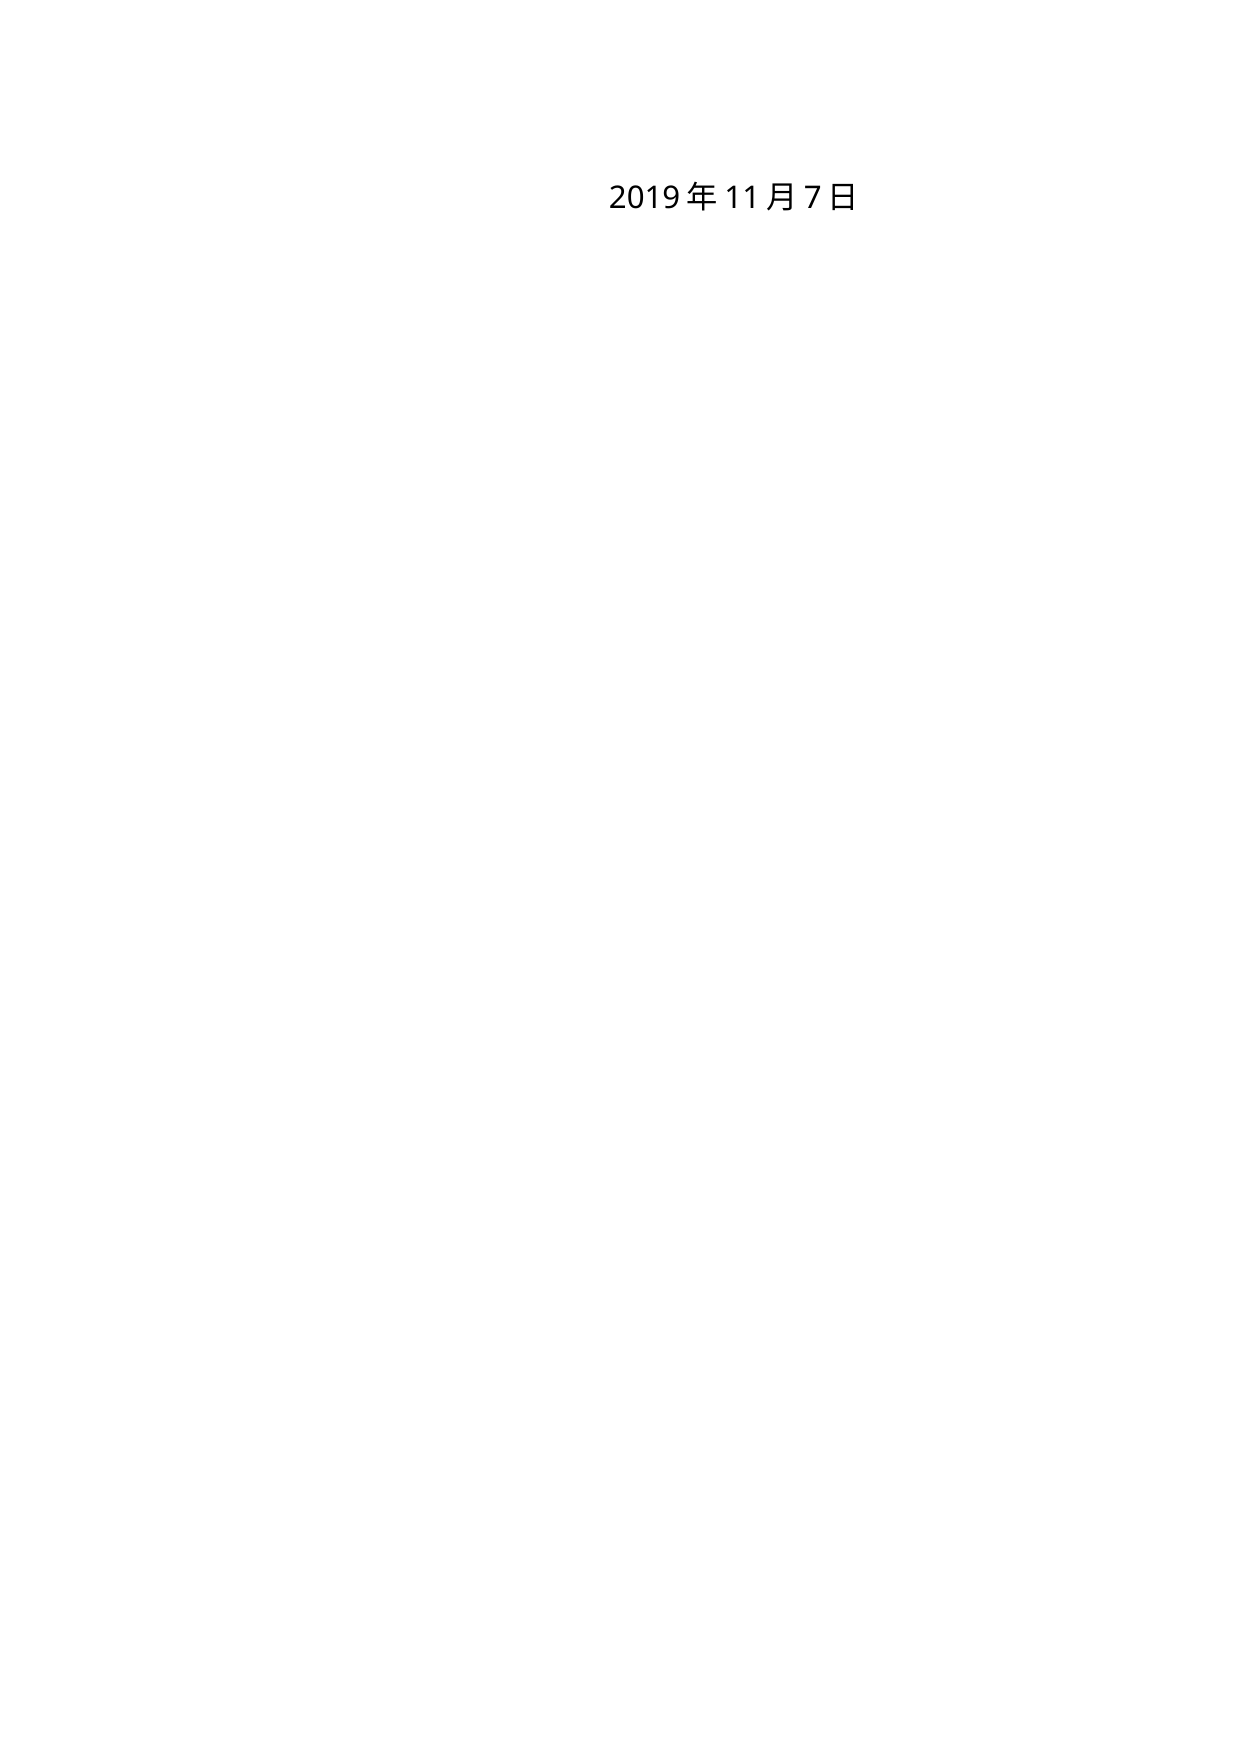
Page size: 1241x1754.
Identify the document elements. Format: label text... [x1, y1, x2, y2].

text 2019年11月7日 [187, 162, 990, 227]
